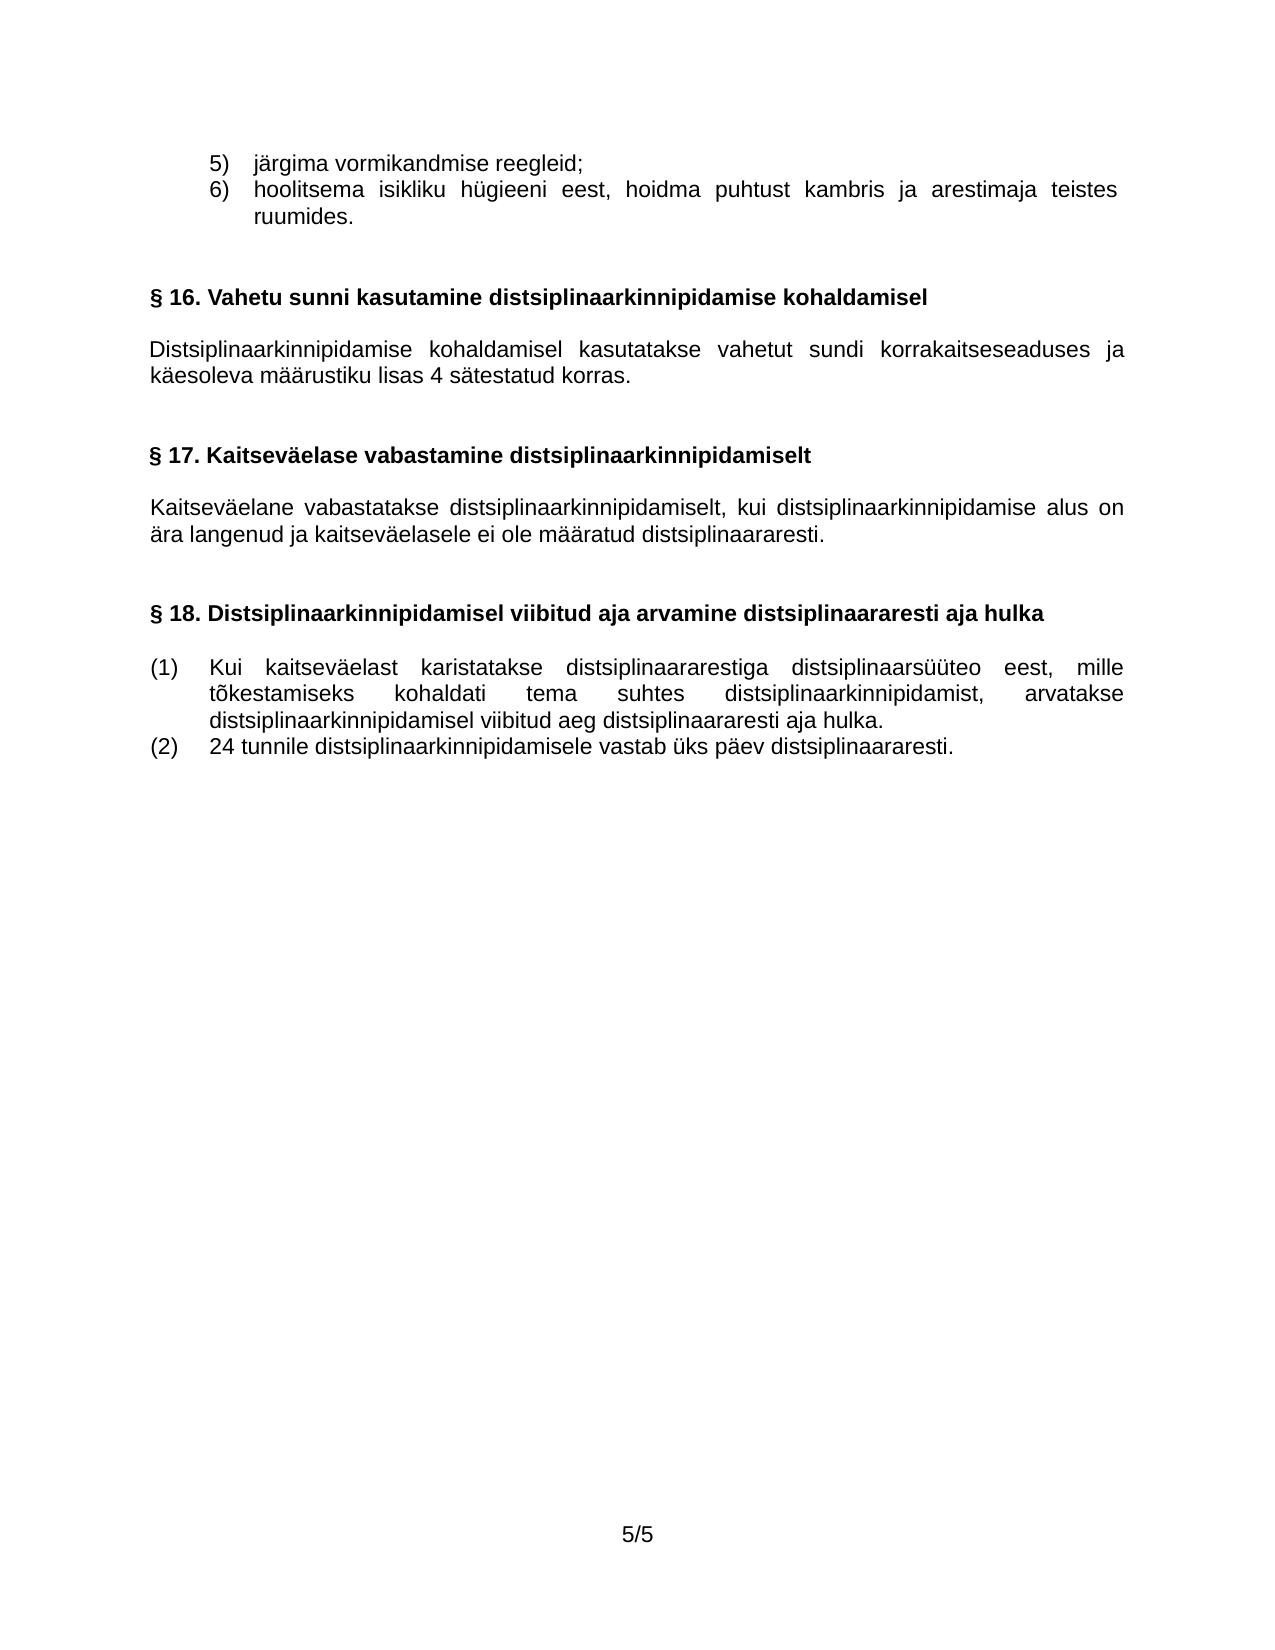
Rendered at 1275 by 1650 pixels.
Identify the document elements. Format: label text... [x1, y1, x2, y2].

text § 16. Vahetu sunni kasutamine distsiplinaarkinnipidamise kohaldamisel [150, 283, 1125, 310]
text Distsiplinaarkinnipidamise kohaldamisel kasutatakse vahetut sundi korrakaitseseaduses ja käesoleva määrustiku lisas 4 sätestatud korras. [149, 336, 1125, 389]
text § 17. Kaitseväelase vabastamine distsiplinaarkinnipidamiselt [149, 442, 1125, 468]
list hoolitsema isikliku hügieeni eest, hoidma puhtust kambris ja arestimaja teistes ruumides. [209, 176, 1118, 229]
text Kaitseväelane vabastatakse distsiplinaarkinnipidamiselt, kui distsiplinaarkinnipidamise alus on ära langenud ja kaitseväelasele ei ole määratud distsiplinaararesti. [150, 494, 1124, 547]
list järgima vormikandmise reegleid; [209, 150, 1118, 176]
list 24 tunnile distsiplinaarkinnipidamisele vastab üks päev distsiplinaararesti. [150, 733, 1124, 759]
list Kui kaitseväelast karistatakse distsiplinaararestiga distsiplinaarsüüteo eest, mille tõkestamiseks kohaldati tema suhtes distsiplinaarkinnipidamist, arvatakse distsiplinaarkinnipidamisel viibitud aeg distsiplinaararesti aja hulka. [150, 654, 1124, 733]
text § 18. Distsiplinaarkinnipidamisel viibitud aja arvamine distsiplinaararesti aja hulka [150, 600, 1125, 626]
